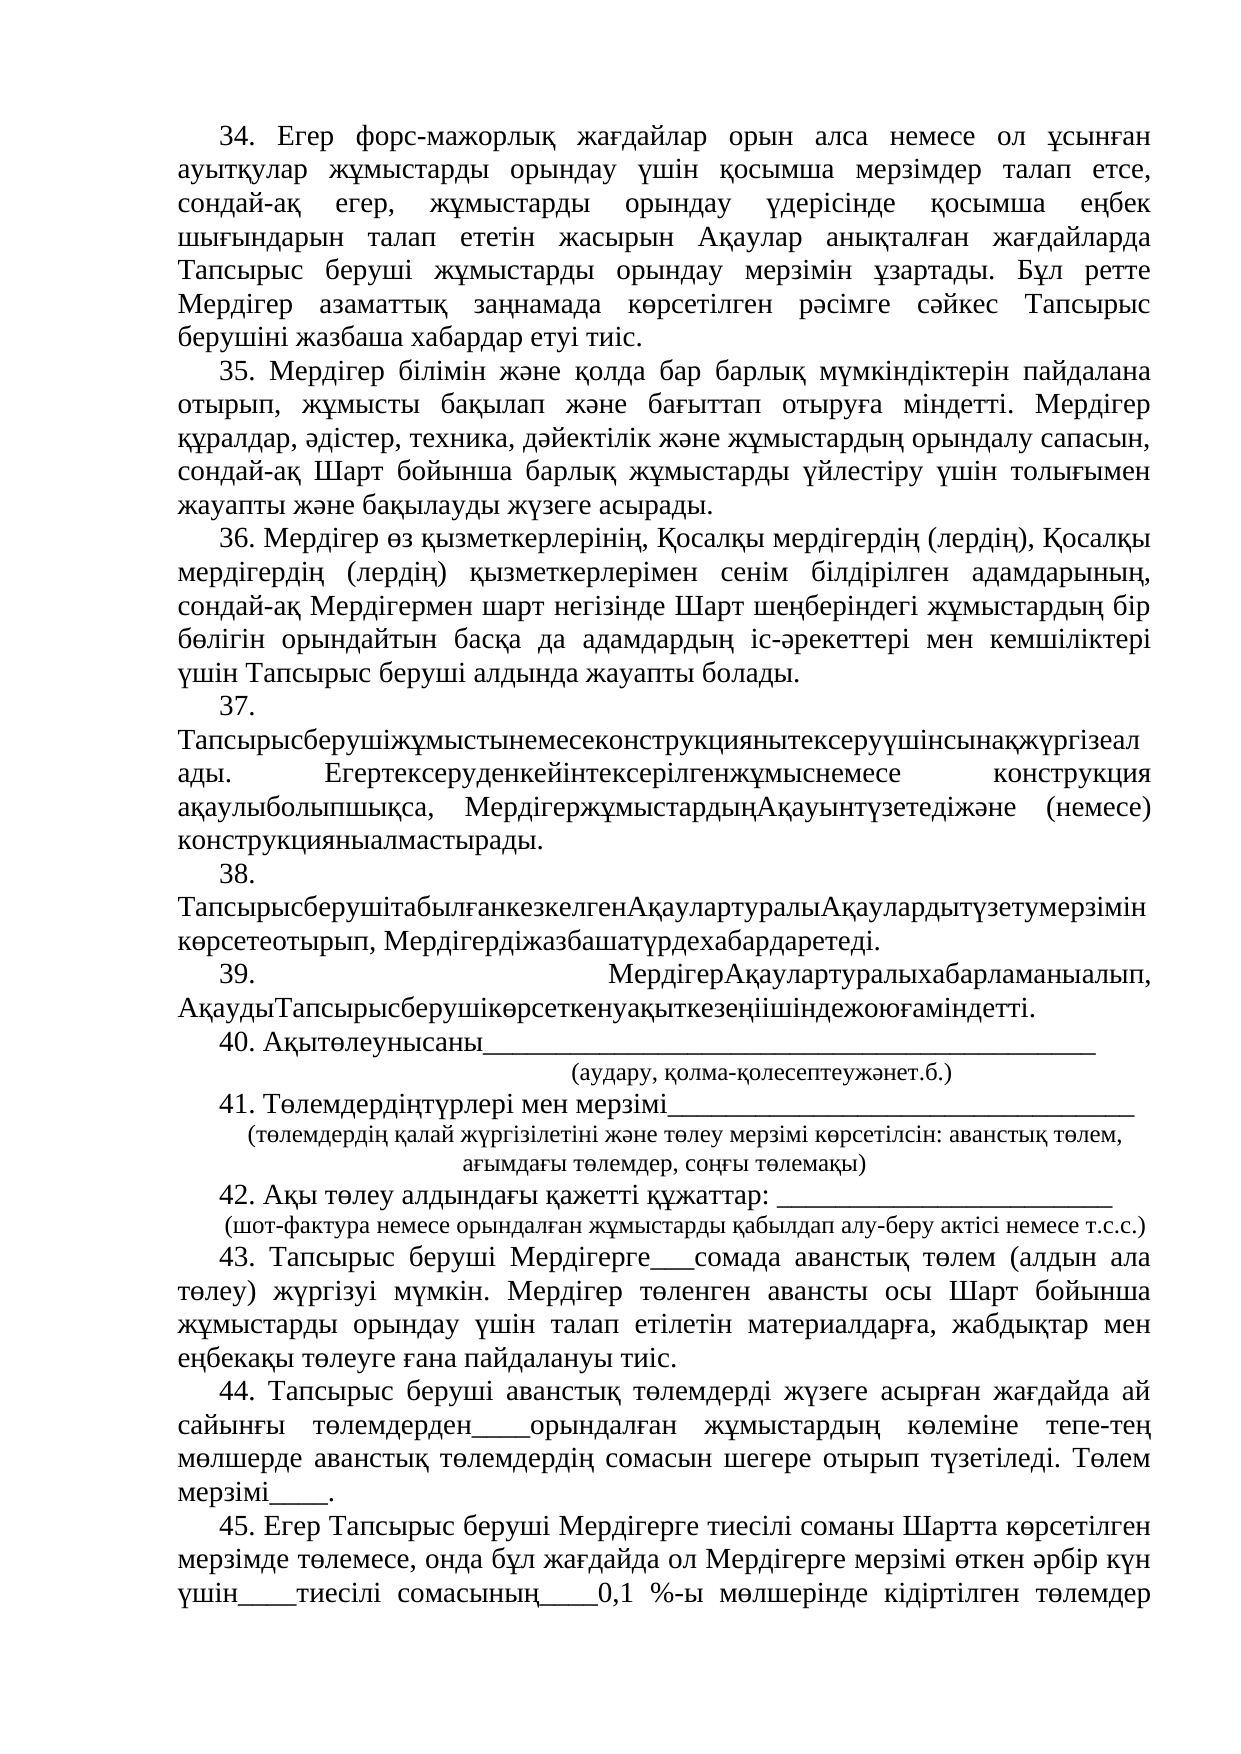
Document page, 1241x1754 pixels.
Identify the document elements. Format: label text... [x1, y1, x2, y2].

text 43. Тапсырыс беруші Мердігерге___сомада аванстық төлем (алдын ала төлеу) жүргізуі мүмкін. Мердігер төленген авансты осы Шарт бойынша жұмыстарды орындау үшін талап етілетін материалдарға, жабдықтар мен еңбекақы төлеуге ғана пайдалануы тиіс. [177, 1239, 1152, 1373]
text (шот-фактура немесе орындалған жұмыстарды қабылдап алу-беру актісі немесе т.с.с.) [177, 1211, 1152, 1239]
text 42. Ақы төлеу алдындағы қажетті құжаттар: _______________________ [177, 1177, 1152, 1211]
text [177, 1508, 1152, 1608]
text 38. ТапсырысберушітабылғанкезкелгенАқаулартуралыАқаулардытүзетумерзімінкөрсетеотырып, Мердігердіжазбашатүрдехабардаретеді. [177, 856, 1152, 957]
text 35. Мердігер білімін және қолда бар барлық мүмкіндіктерін пайдалана отырып, жұмысты бақылап және бағыттап отыруға міндетті. Мердігер құралдар, әдістер, техника, дәйектілік және жұмыстардың орындалу сапасын, сондай-ақ Шарт бойынша барлық жұмыстарды үйлестіру үшін толығымен жауапты және бақылауды жүзеге асырады. [177, 353, 1152, 521]
text 39. МердігерАқаулартуралыхабарламаныалып, АқаудыТапсырысберушікөрсеткенуақыткезеңіішіндежоюғаміндетті. [177, 957, 1152, 1024]
text 40. Ақытөлеунысаны__________________________________________ [177, 1024, 1152, 1057]
text 34. Егер форс-мажорлық жағдайлар орын алса немесе ол ұсынған ауытқулар жұмыстарды орындау үшін қосымша мерзімдер талап етсе, сондай-ақ егер, жұмыстарды орындау үдерісінде қосымша еңбек шығындарын талап ететін жасырын Ақаулар анықталған жағдайларда Тапсырыс беруші жұмыстарды орындау мерзімін ұзартады. Бұл ретте Мердігер азаматтық заңнамада көрсетілген рәсімге сәйкес Тапсырыс берушіні жазбаша хабардар етуі тиіс. [177, 118, 1152, 353]
text 37. Тапсырысберушіжұмыстынемесеконструкциянытексеруүшінсынақжүргізеалады. Егертексеруденкейінтексерілгенжұмыснемесе конструкция ақаулыболыпшықса, МердігержұмыстардыңАқауынтүзетедіжәне (немесе) конструкцияныалмастырады. [177, 688, 1152, 856]
text 44. Тапсырыс беруші аванстық төлемдерді жүзеге асырған жағдайда ай сайынғы төлемдерден____орындалған жұмыстардың көлеміне тепе-тең мөлшерде аванстық төлемдердің сомасын шегере отырып түзетіледі. Төлем мерзімі____. [177, 1373, 1152, 1508]
text 36. Мердігер өз қызметкерлерінің, Қосалқы мердігердің (лердің), Қосалқы мердігердің (лердің) қызметкерлерімен сенім білдірілген адамдарының, сондай-ақ Мердігермен шарт негізінде Шарт шеңберіндегі жұмыстардың бір бөлігін орындайтын басқа да адамдардың іс-әрекеттері мен кемшіліктері үшін Тапсырыс беруші алдында жауапты болады. [177, 521, 1152, 688]
text 41. Төлемдердіңтүрлері мен мерзімі________________________________ [177, 1086, 1152, 1119]
text (аудару, қолма-қолесептеужәнет.б.) [177, 1057, 1152, 1086]
text (төлемдердің қалай жүргізілетіні және төлеу мерзімі көрсетілсін: аванстық төлем, ағымдағы төлемдер, соңғы төлемақы) [177, 1119, 1152, 1177]
